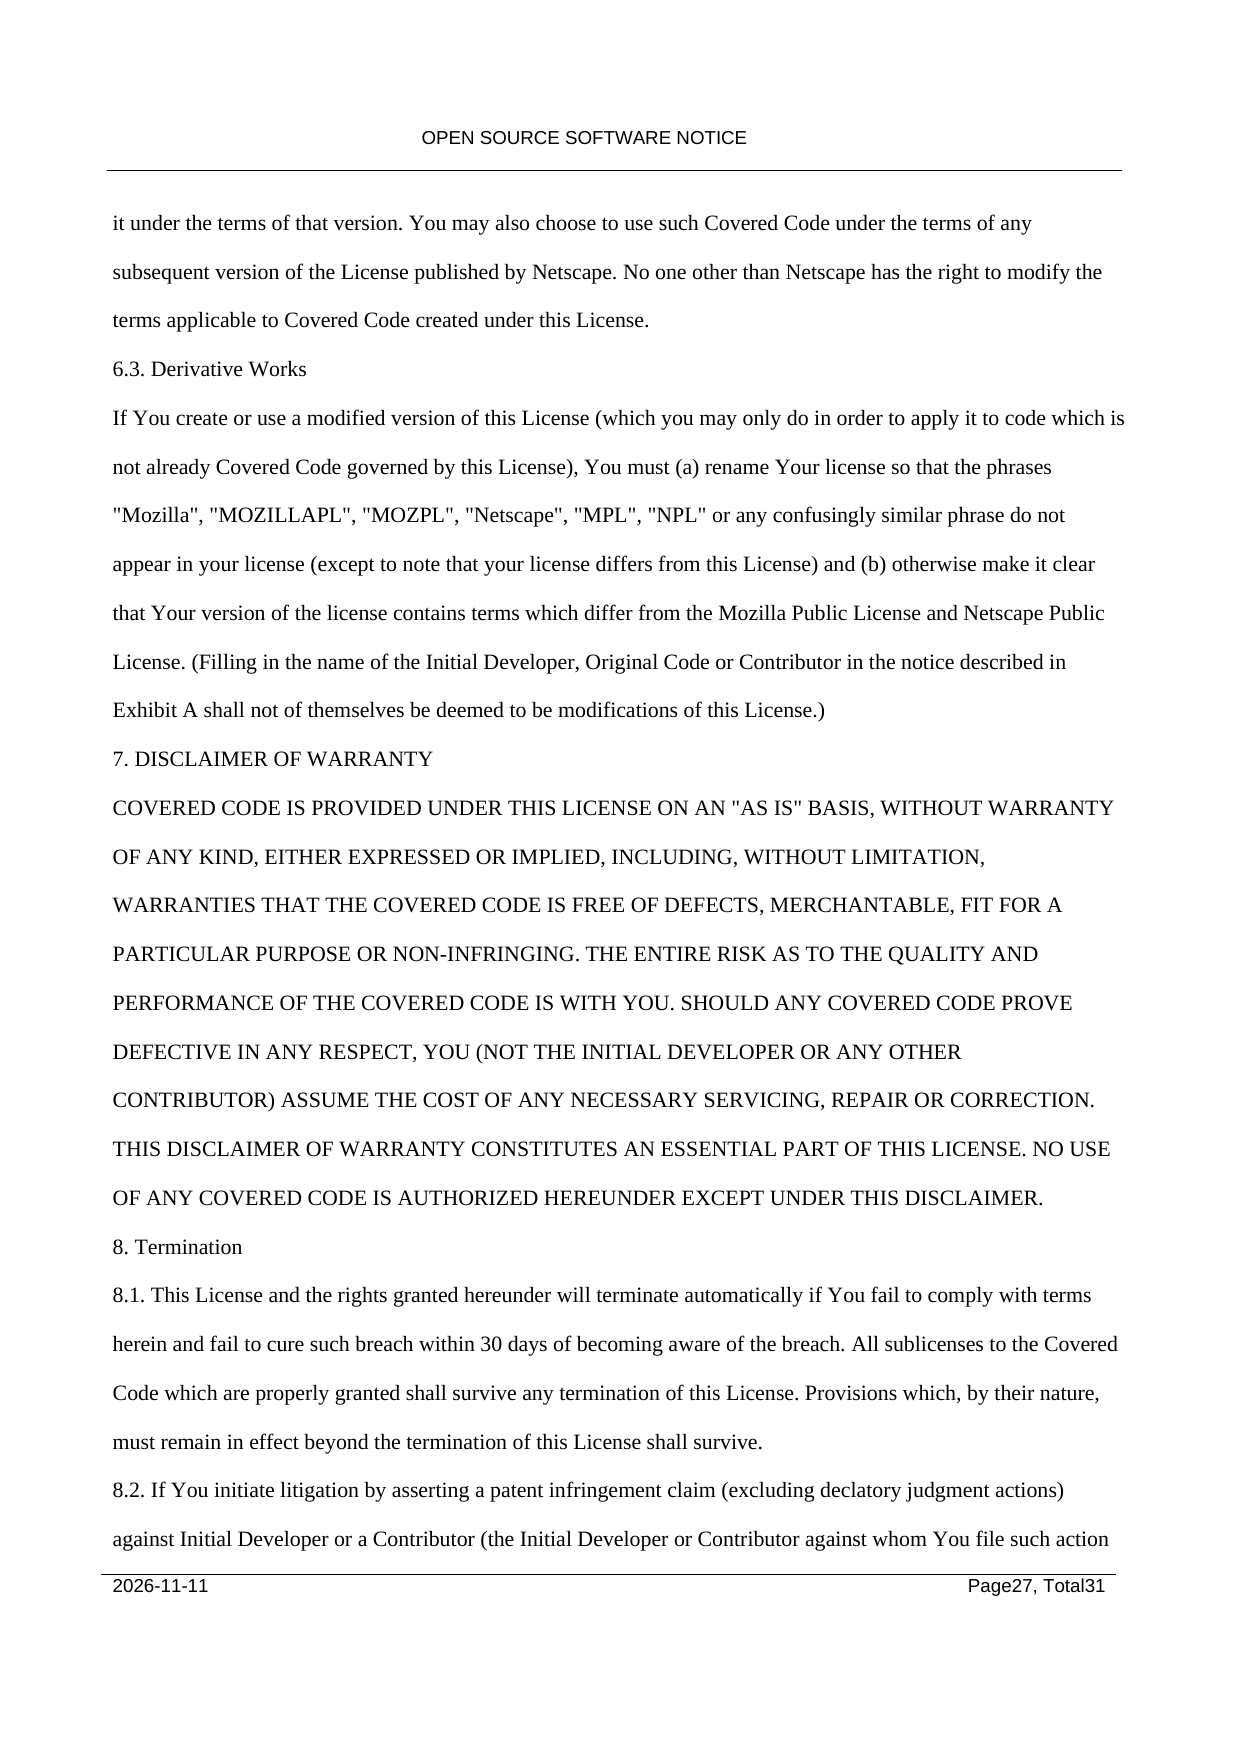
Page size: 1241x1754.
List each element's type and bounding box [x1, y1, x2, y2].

text [112, 206, 1128, 1555]
